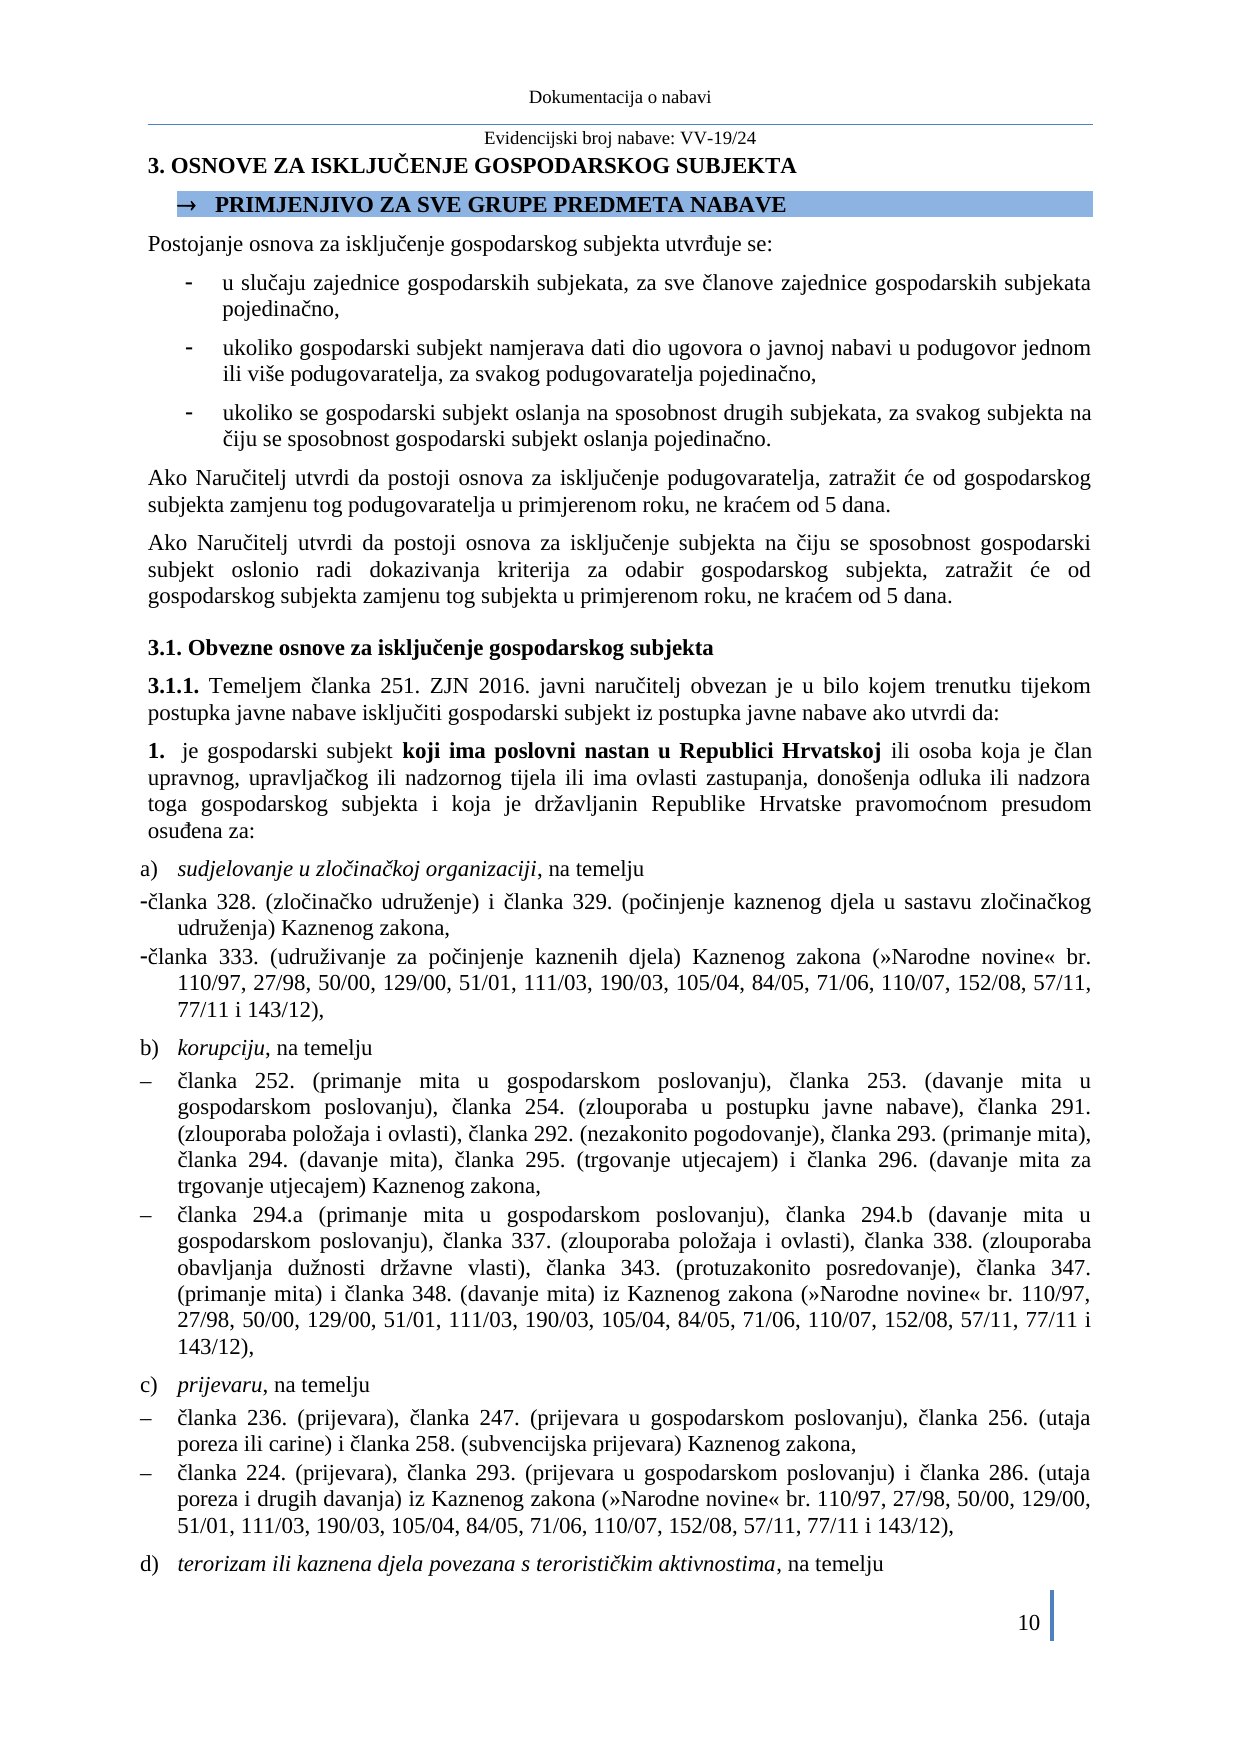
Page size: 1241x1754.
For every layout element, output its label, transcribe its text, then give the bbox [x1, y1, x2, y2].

list članka 252. (primanje mita u gospodarskom poslovanju), članka 253. (davanje mita u gospodarskom poslovanju), članka 254. (zlouporaba u postupku javne nabave), članka 291. (zlouporaba položaja i ovlasti), članka 292. (nezakonito pogodovanje), članka 293. (primanje mita), članka 294. (davanje mita), članka 295. (trgovanje utjecajem) i članka 296. (davanje mita za trgovanje utjecajem) Kaznenog zakona, [140, 1067, 1093, 1199]
list ukoliko gospodarski subjekt namjerava dati dio ugovora o javnoj nabavi u podugovor jednom ili više podugovaratelja, za svakog podugovaratelja pojedinačno, [185, 334, 1093, 387]
text 3.1.1. Temeljem članka 251. ZJN 2016. javni naručitelj obvezan je u bilo kojem trenutku tijekom postupka javne nabave isključiti gospodarski subjekt iz postupka javne nabave ako utvrdi da: [148, 672, 1093, 725]
list u slučaju zajednice gospodarskih subjekata, za sve članove zajednice gospodarskih subjekata pojedinačno, [185, 269, 1093, 321]
text 3. OSNOVE ZA ISKLJUČENJE GOSPODARSKOG SUBJEKTA [148, 152, 1093, 178]
text Ako Naručitelj utvrdi da postoji osnova za isključenje podugovaratelja, zatražit će od gospodarskog subjekta zamjenu tog podugovaratelja u primjerenom roku, ne kraćem od 5 dana. [148, 464, 1093, 517]
list članka 333. (udruživanje za počinjenje kaznenih djela) Kaznenog zakona (»Narodne novine« br. 110/97, 27/98, 50/00, 129/00, 51/01, 111/03, 190/03, 105/04, 84/05, 71/06, 110/07, 152/08, 57/11, 77/11 i 143/12), [140, 943, 1093, 1022]
list prijevaru, na temelju [140, 1372, 1093, 1398]
list članka 236. (prijevara), članka 247. (prijevara u gospodarskom poslovanju), članka 256. (utaja poreza ili carine) i članka 258. (subvencijska prijevara) Kaznenog zakona, [140, 1404, 1093, 1457]
text Ako Naručitelj utvrdi da postoji osnova za isključenje subjekta na čiju se sposobnost gospodarski subjekt oslonio radi dokazivanja kriterija za odabir gospodarskog subjekta, zatražit će od gospodarskog subjekta zamjenu tog subjekta u primjerenom roku, ne kraćem od 5 dana. [148, 529, 1093, 608]
list korupciju, na temelju [140, 1034, 1093, 1061]
list PRIMJENJIVO ZA SVE GRUPE PREDMETA NABAVE [177, 191, 1093, 217]
list članka 328. (zločinačko udruženje) i članka 329. (počinjenje kaznenog djela u sastavu zločinačkog udruženja) Kaznenog zakona, [140, 888, 1093, 941]
list terorizam ili kaznena djela povezana s terorističkim aktivnostima, na temelju [140, 1551, 1093, 1577]
text 1. je gospodarski subjekt koji ima poslovni nastan u Republici Hrvatskoj ili osoba koja je član upravnog, upravljačkog ili nadzornog tijela ili ima ovlasti zastupanja, donošenja odluka ili nadzora toga gospodarskog subjekta i koja je državljanin Republike Hrvatske pravomoćnom presudom osuđena za: [148, 738, 1093, 843]
text 3.1. Obvezne osnove za isključenje gospodarskog subjekta [148, 633, 1093, 660]
list članka 224. (prijevara), članka 293. (prijevara u gospodarskom poslovanju) i članka 286. (utaja poreza i drugih davanja) iz Kaznenog zakona (»Narodne novine« br. 110/97, 27/98, 50/00, 129/00, 51/01, 111/03, 190/03, 105/04, 84/05, 71/06, 110/07, 152/08, 57/11, 77/11 i 143/12), [140, 1459, 1093, 1538]
text Postojanje osnova za isključenje gospodarskog subjekta utvrđuje se: [148, 230, 1093, 256]
list ukoliko se gospodarski subjekt oslanja na sposobnost drugih subjekata, za svakog subjekta na čiju se sposobnost gospodarski subjekt oslanja pojedinačno. [185, 399, 1093, 452]
list sudjelovanje u zločinačkoj organizaciji, na temelju [140, 856, 1093, 882]
list članka 294.a (primanje mita u gospodarskom poslovanju), članka 294.b (davanje mita u gospodarskom poslovanju), članka 337. (zlouporaba položaja i ovlasti), članka 338. (zlouporaba obavljanja dužnosti državne vlasti), članka 343. (protuzakonito posredovanje), članka 347. (primanje mita) i članka 348. (davanje mita) iz Kaznenog zakona (»Narodne novine« br. 110/97, 27/98, 50/00, 129/00, 51/01, 111/03, 190/03, 105/04, 84/05, 71/06, 110/07, 152/08, 57/11, 77/11 i 143/12), [140, 1201, 1093, 1359]
